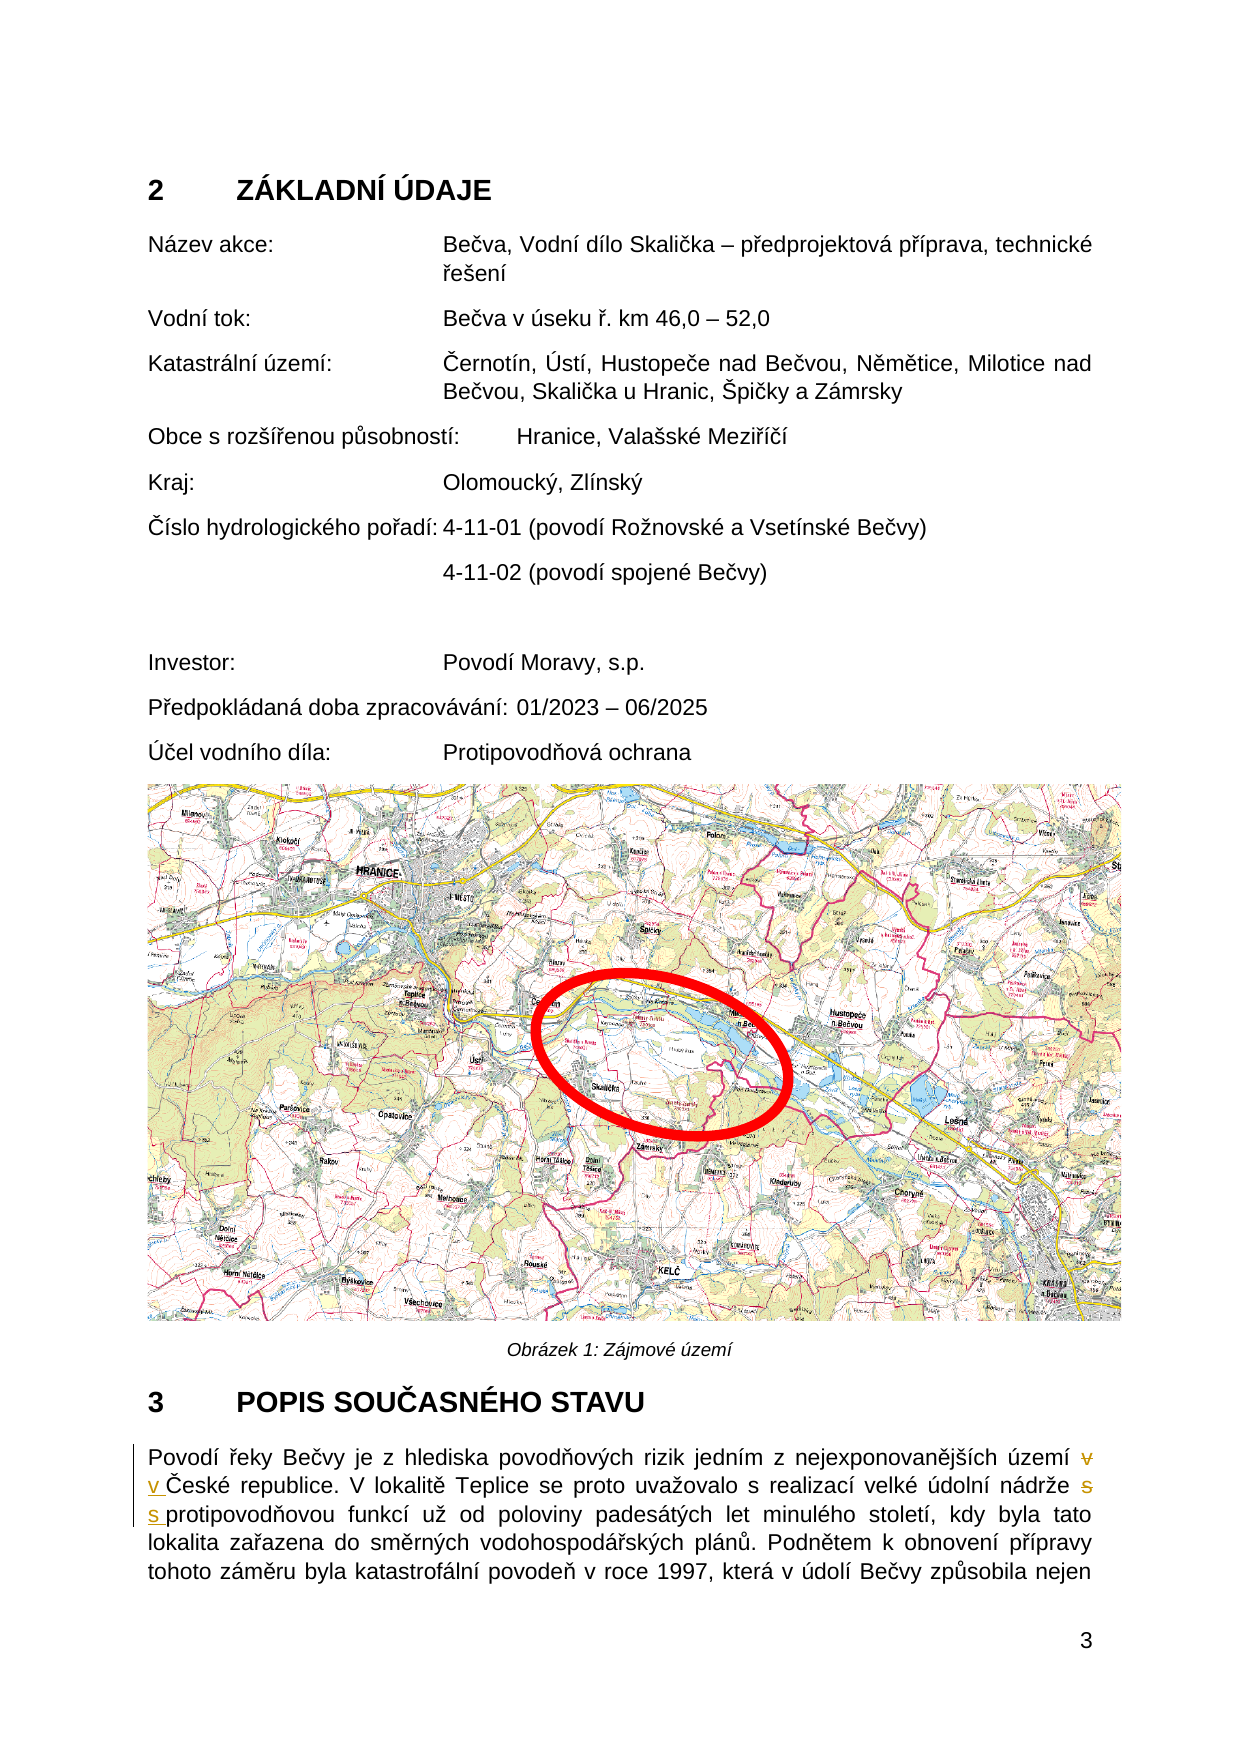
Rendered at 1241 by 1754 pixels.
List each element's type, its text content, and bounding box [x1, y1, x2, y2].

text Investor: Povodí Moravy, s.p. [148, 649, 1093, 675]
text Katastrální území: Černotín, Ústí, Hustopeče nad Bečvou, Němětice, Milotice nad Bečvou, Skalička u Hranic, Špičky a Zámrsky [148, 350, 1093, 404]
picture [147, 784, 1122, 1321]
text Kraj: Olomoucký, Zlínský [148, 468, 1093, 495]
text Účel vodního díla: Protipovodňová ochrana [148, 739, 1093, 765]
text Obrázek 1: Zájmové území [148, 1339, 1093, 1360]
text Vodní tok: Bečva v úseku ř. km 46,0 – 52,0 [148, 305, 1093, 331]
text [148, 1444, 1093, 1584]
text Obce s rozšířenou působností: Hranice, Valašské Meziříčí [148, 423, 1093, 450]
text 4-11-02 (povodí spojené Bečvy) [148, 559, 1093, 585]
subtitle POPIS SOUČASNÉHO STAVU [148, 1385, 1093, 1419]
text Číslo hydrologického pořadí: 4-11-01 (povodí Rožnovské a Vsetínské Bečvy) [148, 513, 1093, 540]
subtitle ZÁKLADNÍ ÚDAJE [148, 173, 1093, 206]
text Předpokládaná doba zpracovávání: 01/2023 – 06/2025 [148, 694, 1093, 720]
text Název akce: Bečva, Vodní dílo Skalička – předprojektová příprava, technické řešení [148, 231, 1093, 286]
